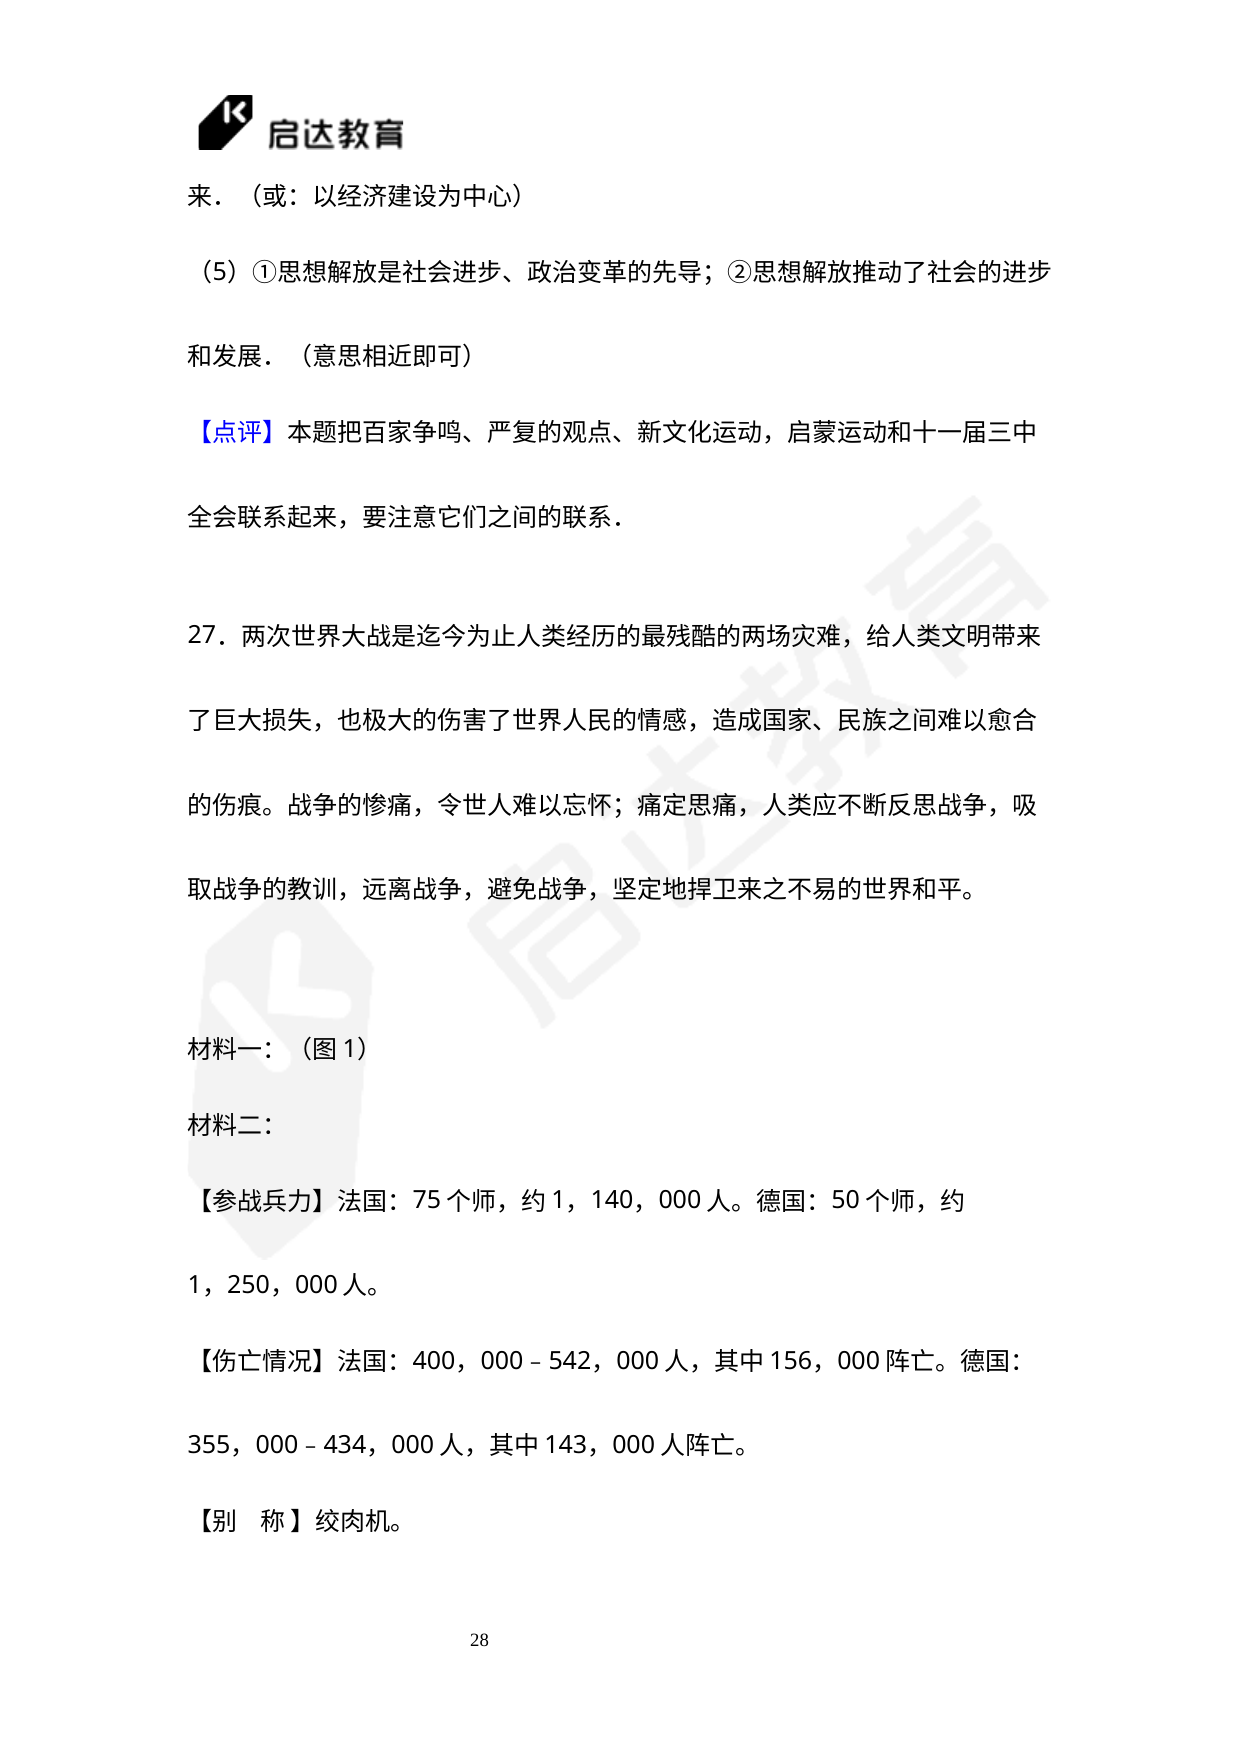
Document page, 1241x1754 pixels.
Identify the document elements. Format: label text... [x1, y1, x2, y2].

text （4）①十一届三中全会，②由以阶级斗争为中心转移到社会主义现代化建设上来．（或：以经济建设为中心） [187, 162, 1053, 227]
text 【伤亡情况】法国：400，000﹣542，000人，其中156，000阵亡。德国：355，000﹣434，000人，其中143，000人阵亡。 [187, 1327, 1053, 1476]
text 【点评】本题把百家争鸣、严复的观点、新文化运动，启蒙运动和十一届三中全会联系起来，要注意它们之间的联系． [187, 398, 1053, 548]
text 【别 称 】绞肉机。 [187, 1487, 1053, 1552]
picture [198, 95, 404, 150]
text 材料二： [187, 1091, 1053, 1156]
text 27．两次世界大战是迄今为止人类经历的最残酷的两场灾难，给人类文明带来了巨大损失，也极大的伤害了世界人民的情感，造成国家、民族之间难以愈合的伤痕。战争的惨痛，令世人难以忘怀；痛定思痛，人类应不断反思战争，吸取战争的教训，远离战争，避免战争，坚定地捍卫来之不易的世界和平。 [187, 602, 1053, 1005]
text （5）①思想解放是社会进步、政治变革的先导；②思想解放推动了社会的进步和发展．（意思相近即可） [187, 238, 1053, 387]
text 【参战兵力】法国：75个师，约1，140，000人。德国：50个师，约1，250，000人。 [187, 1167, 1053, 1316]
text 材料一：（图1） [187, 1015, 1053, 1080]
